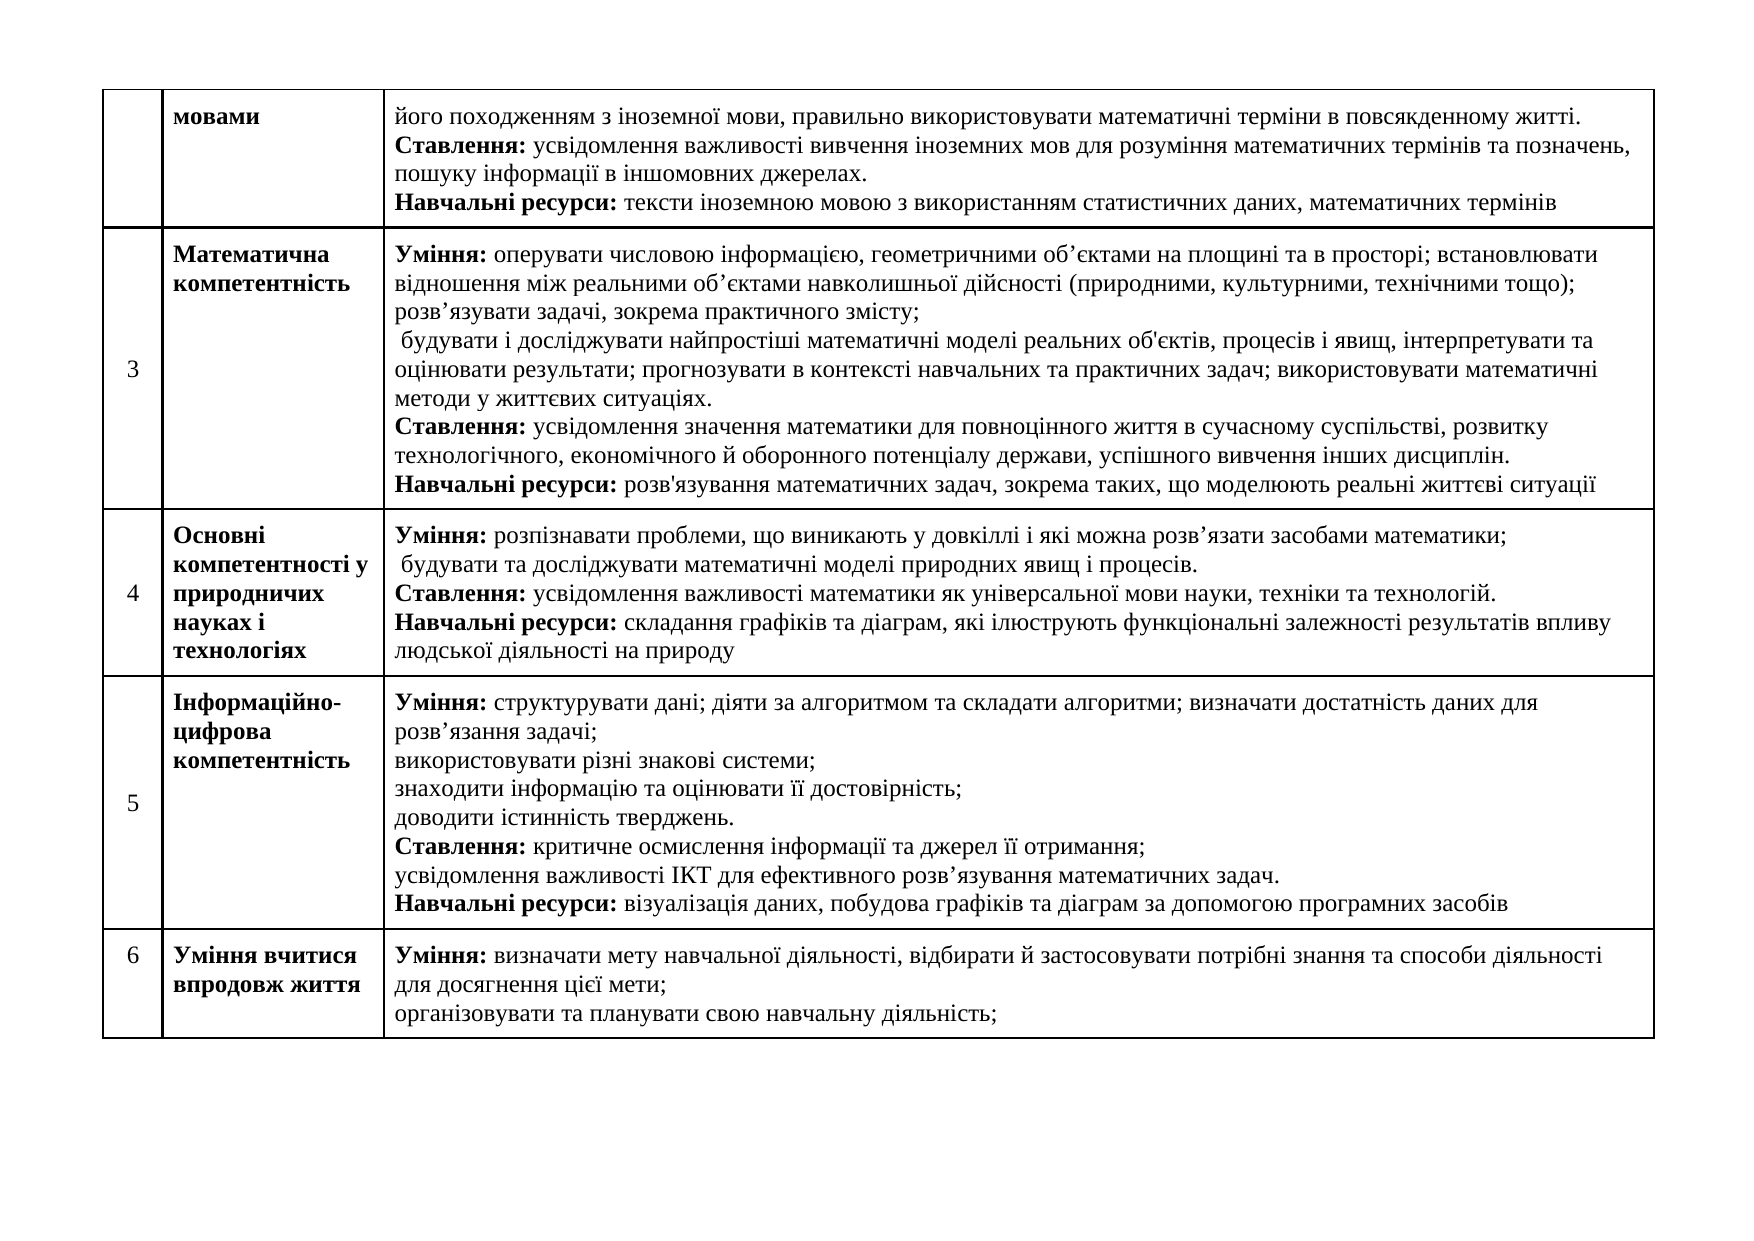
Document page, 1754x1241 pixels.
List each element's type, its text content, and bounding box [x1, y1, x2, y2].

table_cell 4 [104, 510, 161, 675]
table_cell 3 [104, 229, 161, 508]
table_cell 5 [104, 677, 161, 928]
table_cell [164, 930, 383, 1037]
table_cell Уміння: розпізнавати проблеми, що виникають у довкіллі і які можна розв’язати засобами математики; будувати та досліджувати математичні моделі природних явищ і процесів. Ставлення: усвідомлення важливості математики як універсальної мови науки, техніки та технологій. Навчальні ресурси: складання графіків та діаграм, які ілюструють функціональні залежності результатів впливу людської діяльності на природу [385, 510, 1653, 675]
table_cell Уміння: оперувати числовою інформацією, геометричними об’єктами на площині та в просторі; встановлювати відношення між реальними об’єктами навколишньої дійсності (природними, культурними, технічними тощо); розв’язувати задачі, зокрема практичного змісту; будувати і досліджувати найпростіші математичні моделі реальних об'єктів, процесів і явищ, інтерпретувати та оцінювати результати; прогнозувати в контексті навчальних та практичних задач; використовувати математичні методи у життєвих ситуаціях. Ставлення: усвідомлення значення математики для повноцінного життя в сучасному суспільстві, розвитку технологічного, економічного й оборонного потенціалу держави, успішного вивчення інших дисциплін. Навчальні ресурси: розв'язування математичних задач, зокрема таких, що моделюють реальні життєві ситуації [385, 229, 1653, 508]
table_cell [385, 930, 1653, 1037]
table_cell 6 [104, 930, 161, 1037]
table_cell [385, 90, 1653, 226]
table_cell Уміння: структурувати дані; діяти за алгоритмом та складати алгоритми; визначати достатність даних для розв’язання задачі; використовувати різні знакові системи; знаходити інформацію та оцінювати її достовірність; доводити істинність тверджень. Ставлення: критичне осмислення інформації та джерел її отримання; усвідомлення важливості ІКТ для ефективного розв’язування математичних задач. Навчальні ресурси: візуалізація даних, побудова графіків та діаграм за допомогою програмних засобів [385, 677, 1653, 928]
table_cell Математична компетентність [164, 229, 383, 508]
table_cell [164, 90, 383, 226]
table_cell 2 [104, 90, 161, 226]
table_cell Інформаційно-цифрова компетентність [164, 677, 383, 928]
table_cell Основні компетентності у природничих науках і технологіях [164, 510, 383, 675]
